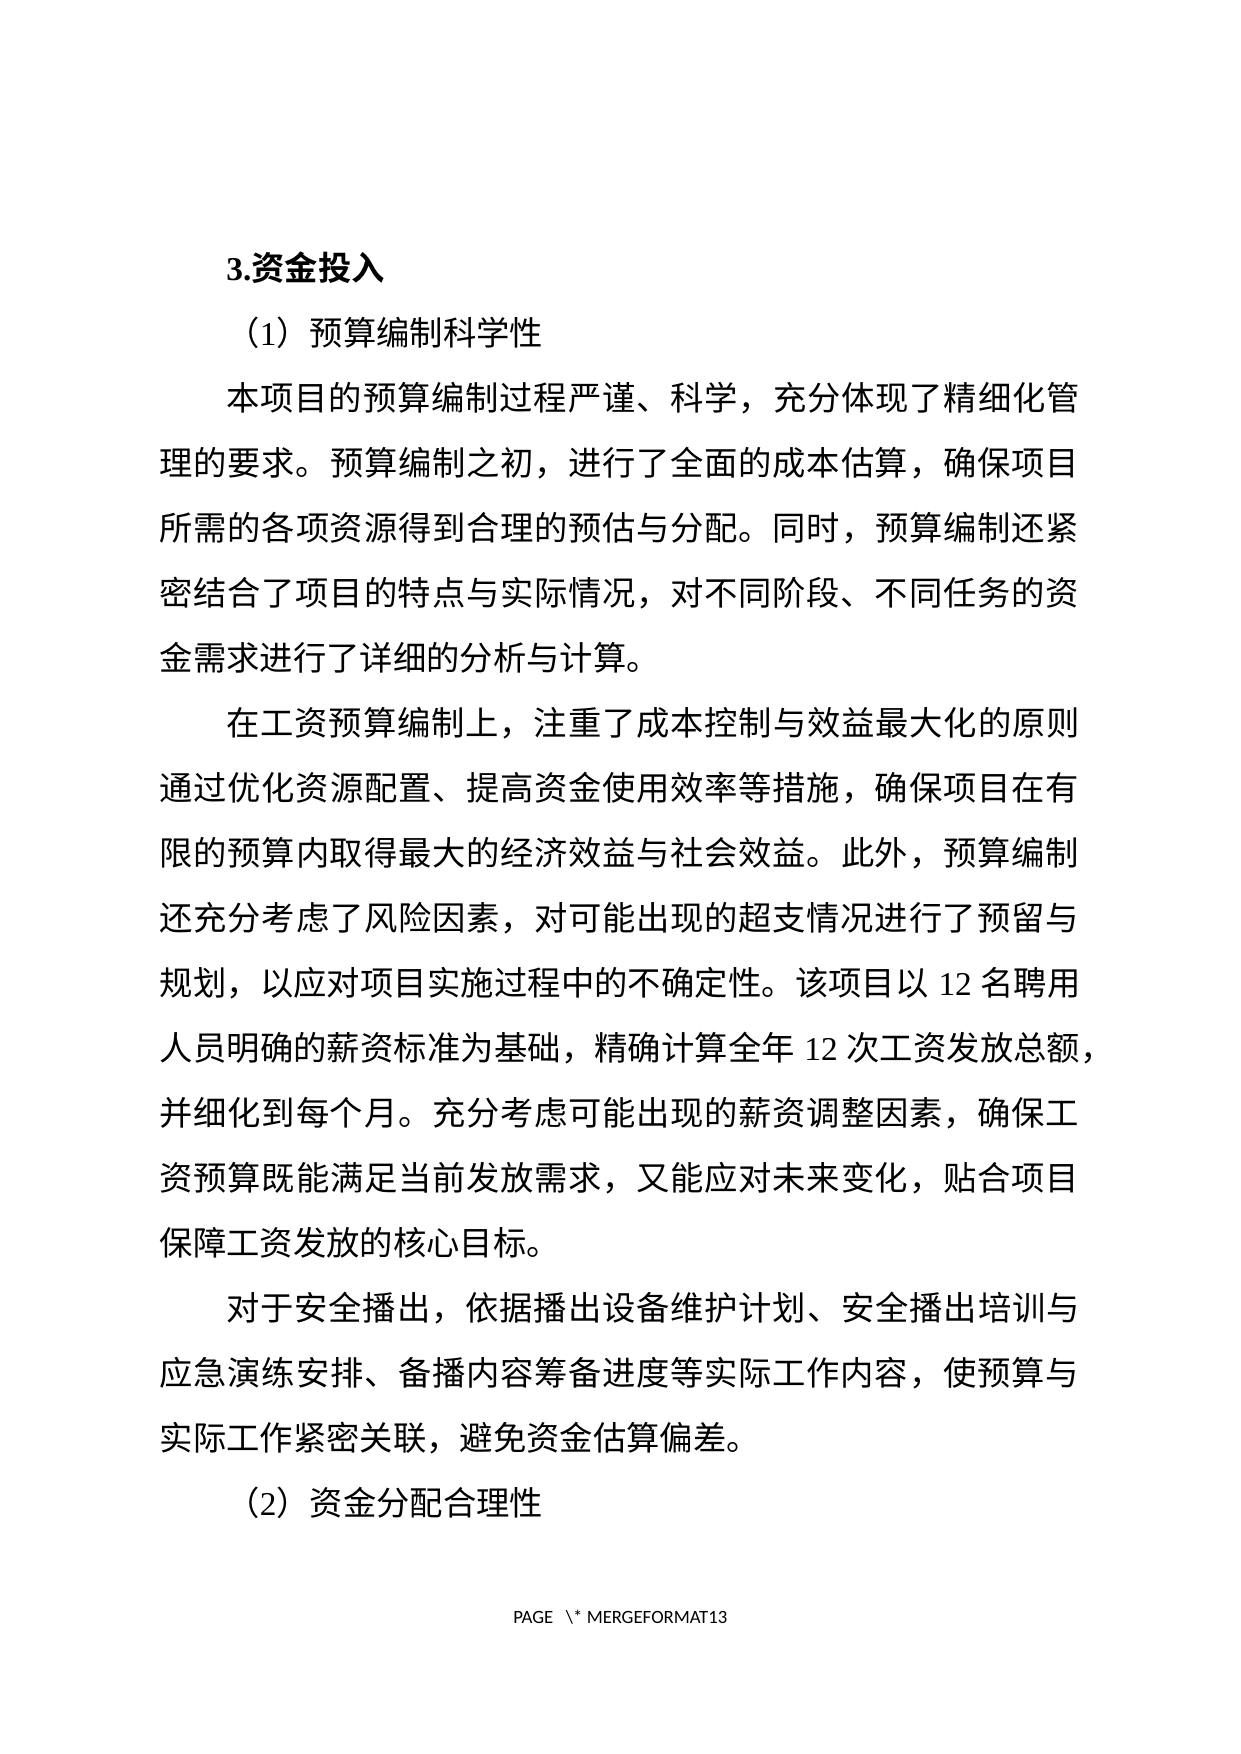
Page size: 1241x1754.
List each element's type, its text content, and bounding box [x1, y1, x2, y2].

text 在工资预算编制上，注重了成本控制与效益最大化的原则。通过优化资源配置、提高资金使用效率等措施，确保项目在有限的预算内取得最大的经济效益与社会效益。此外，预算编制还充分考虑了风险因素，对可能出现的超支情况进行了预留与规划，以应对项目实施过程中的不确定性。该项目以 12 名聘用人员明确的薪资标准为基础，精确计算全年 12 次工资发放总额，并细化到每个月。充分考虑可能出现的薪资调整因素，确保工资预算既能满足当前发放需求，又能应对未来变化，贴合项目保障工资发放的核心目标。​ [159, 688, 1081, 1273]
text 本项目的预算编制过程严谨、科学，充分体现了精细化管理的要求。预算编制之初，进行了全面的成本估算，确保项目所需的各项资源得到合理的预估与分配。同时，预算编制还紧密结合了项目的特点与实际情况，对不同阶段、不同任务的资金需求进行了详细的分析与计算。 [159, 363, 1081, 688]
text （2）资金分配合理性 [159, 1468, 1081, 1533]
text 对于安全播出，依据播出设备维护计划、安全播出培训与应急演练安排、备播内容筹备进度等实际工作内容，使预算与实际工作紧密关联，避免资金估算偏差。 [159, 1273, 1081, 1468]
text （1）预算编制科学性 [159, 298, 1081, 363]
text 3.资金投入 [159, 233, 1081, 298]
